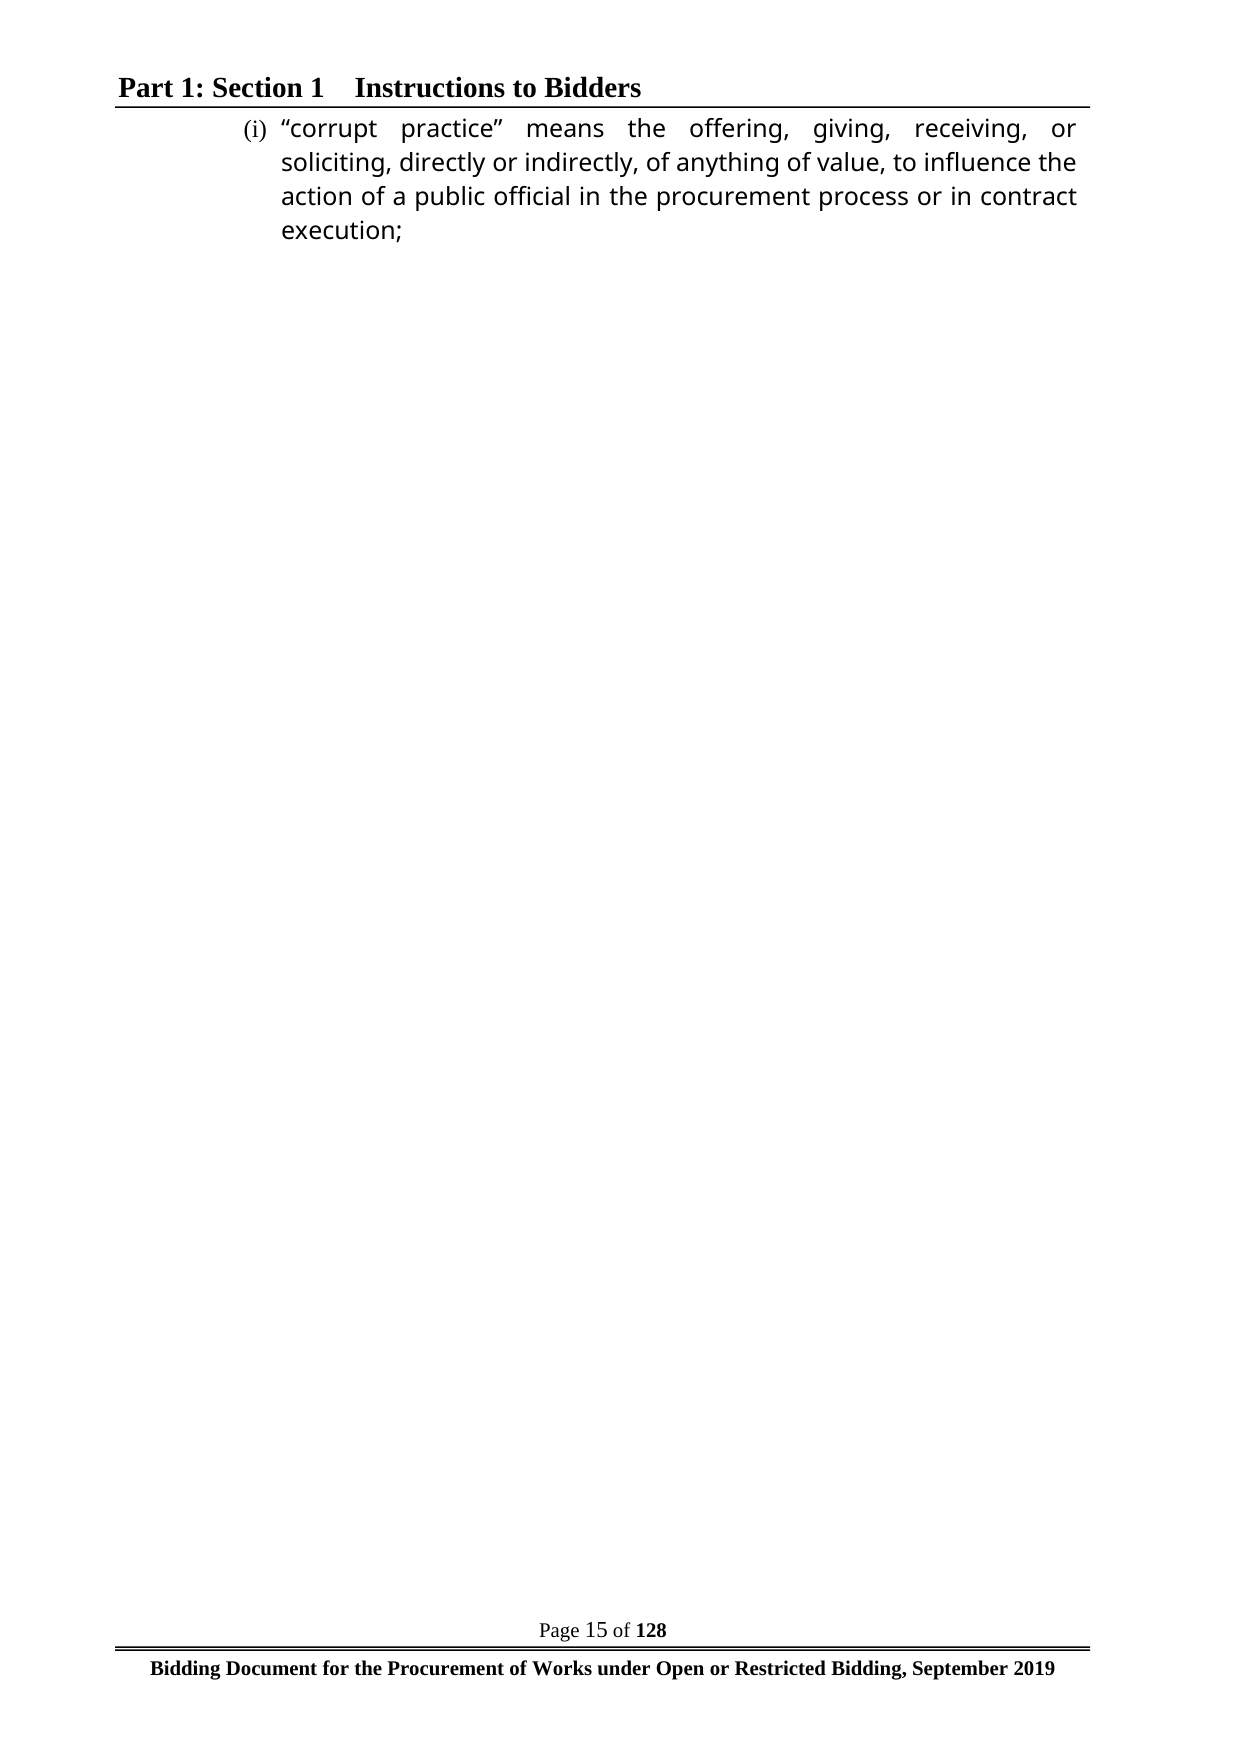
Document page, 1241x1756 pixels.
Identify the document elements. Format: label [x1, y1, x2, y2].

table_cell [98, 106, 1098, 247]
